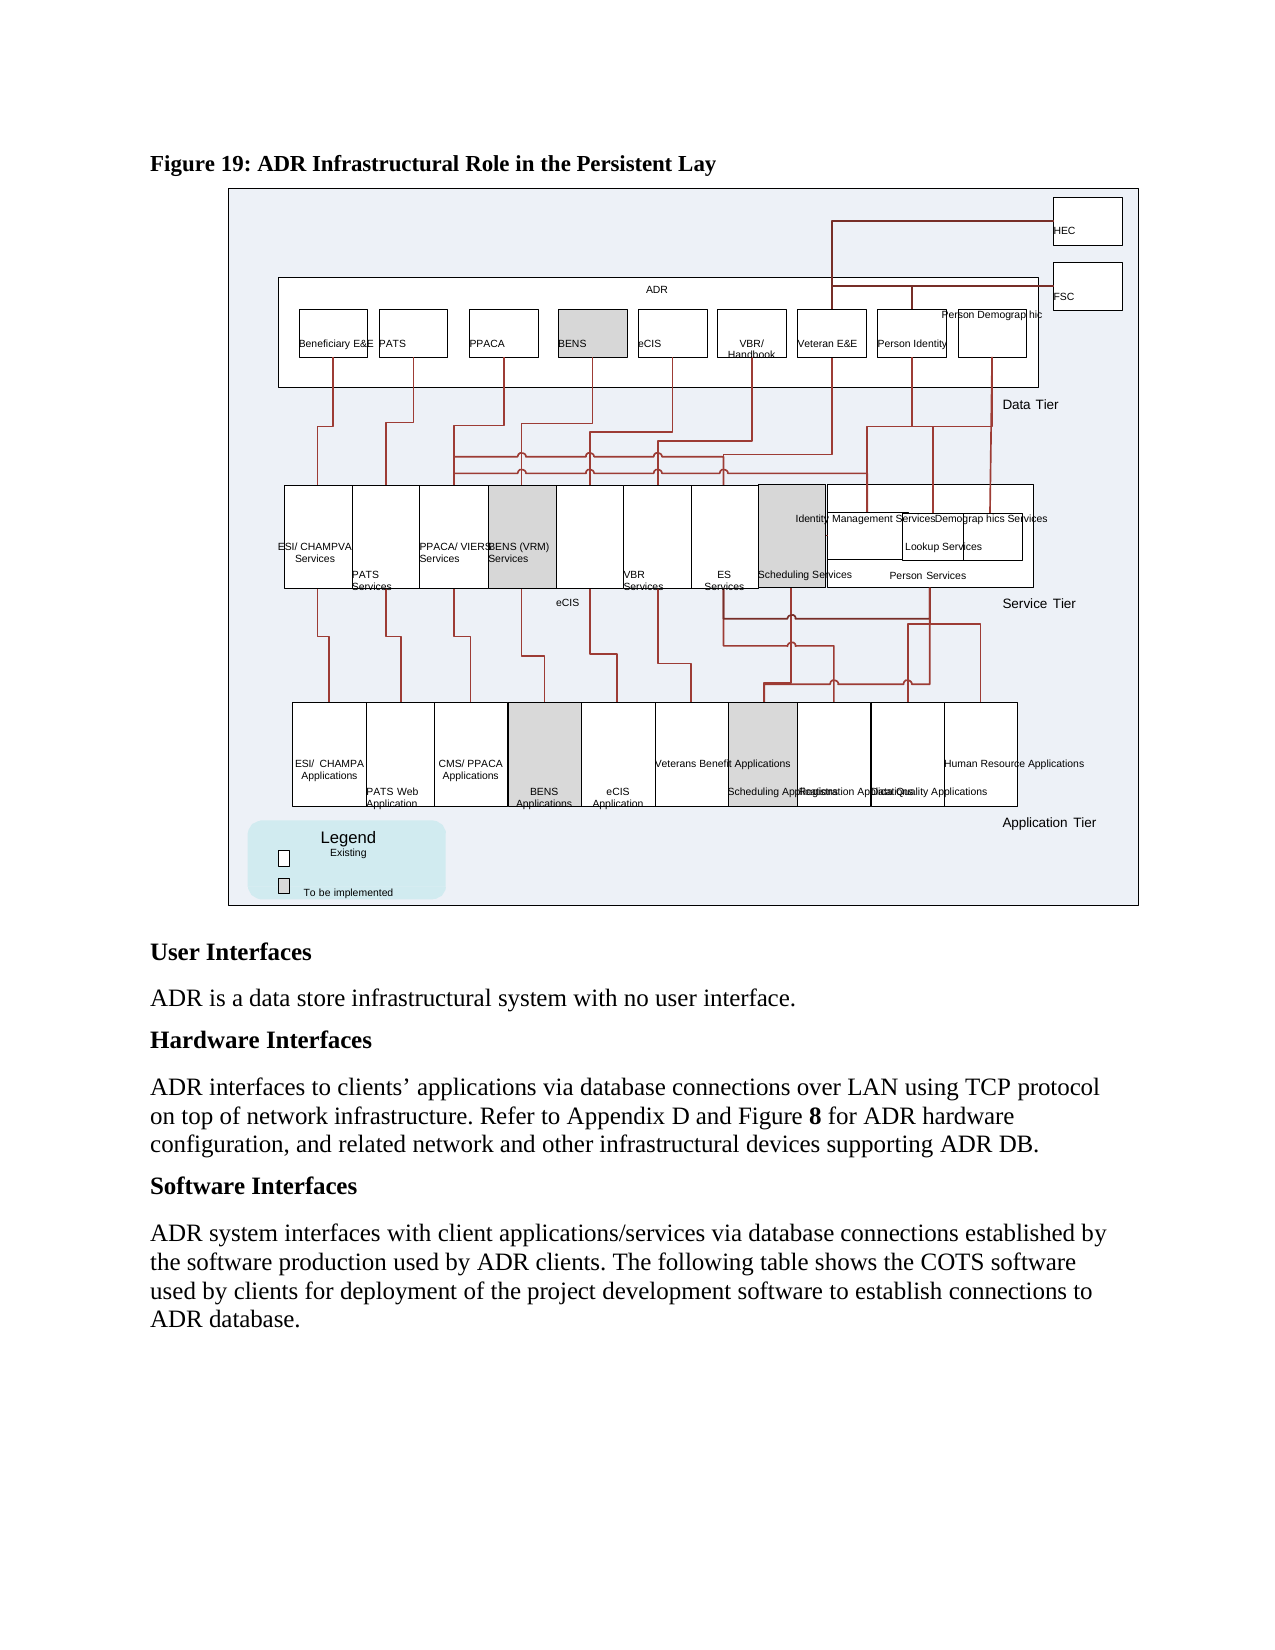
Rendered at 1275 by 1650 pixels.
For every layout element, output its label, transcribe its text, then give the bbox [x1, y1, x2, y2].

text ADR system interfaces with client applications/services via database connections established by the software production used by ADR clients. The following table shows the COTS software used by clients for deployment of the project development software to establish connections to ADR database. [150, 1218, 1117, 1333]
subtitle User Interfaces [150, 937, 1137, 965]
subtitle Software Interfaces [150, 1171, 1137, 1200]
text ADR is a data store infrastructural system with no user interface. [150, 983, 1137, 1012]
text ADR interfaces to clients’ applications via database connections over LAN using TCP protocol on top of network infrastructure. Refer to Appendix D and Figure 8 for ADR hardware configuration, and related network and other infrastructural devices supporting ADR DB. [150, 1072, 1117, 1158]
subtitle Hardware Interfaces [150, 1025, 1137, 1054]
text Figure 19: ADR Infrastructural Role in the Persistent Lay [150, 150, 1137, 176]
